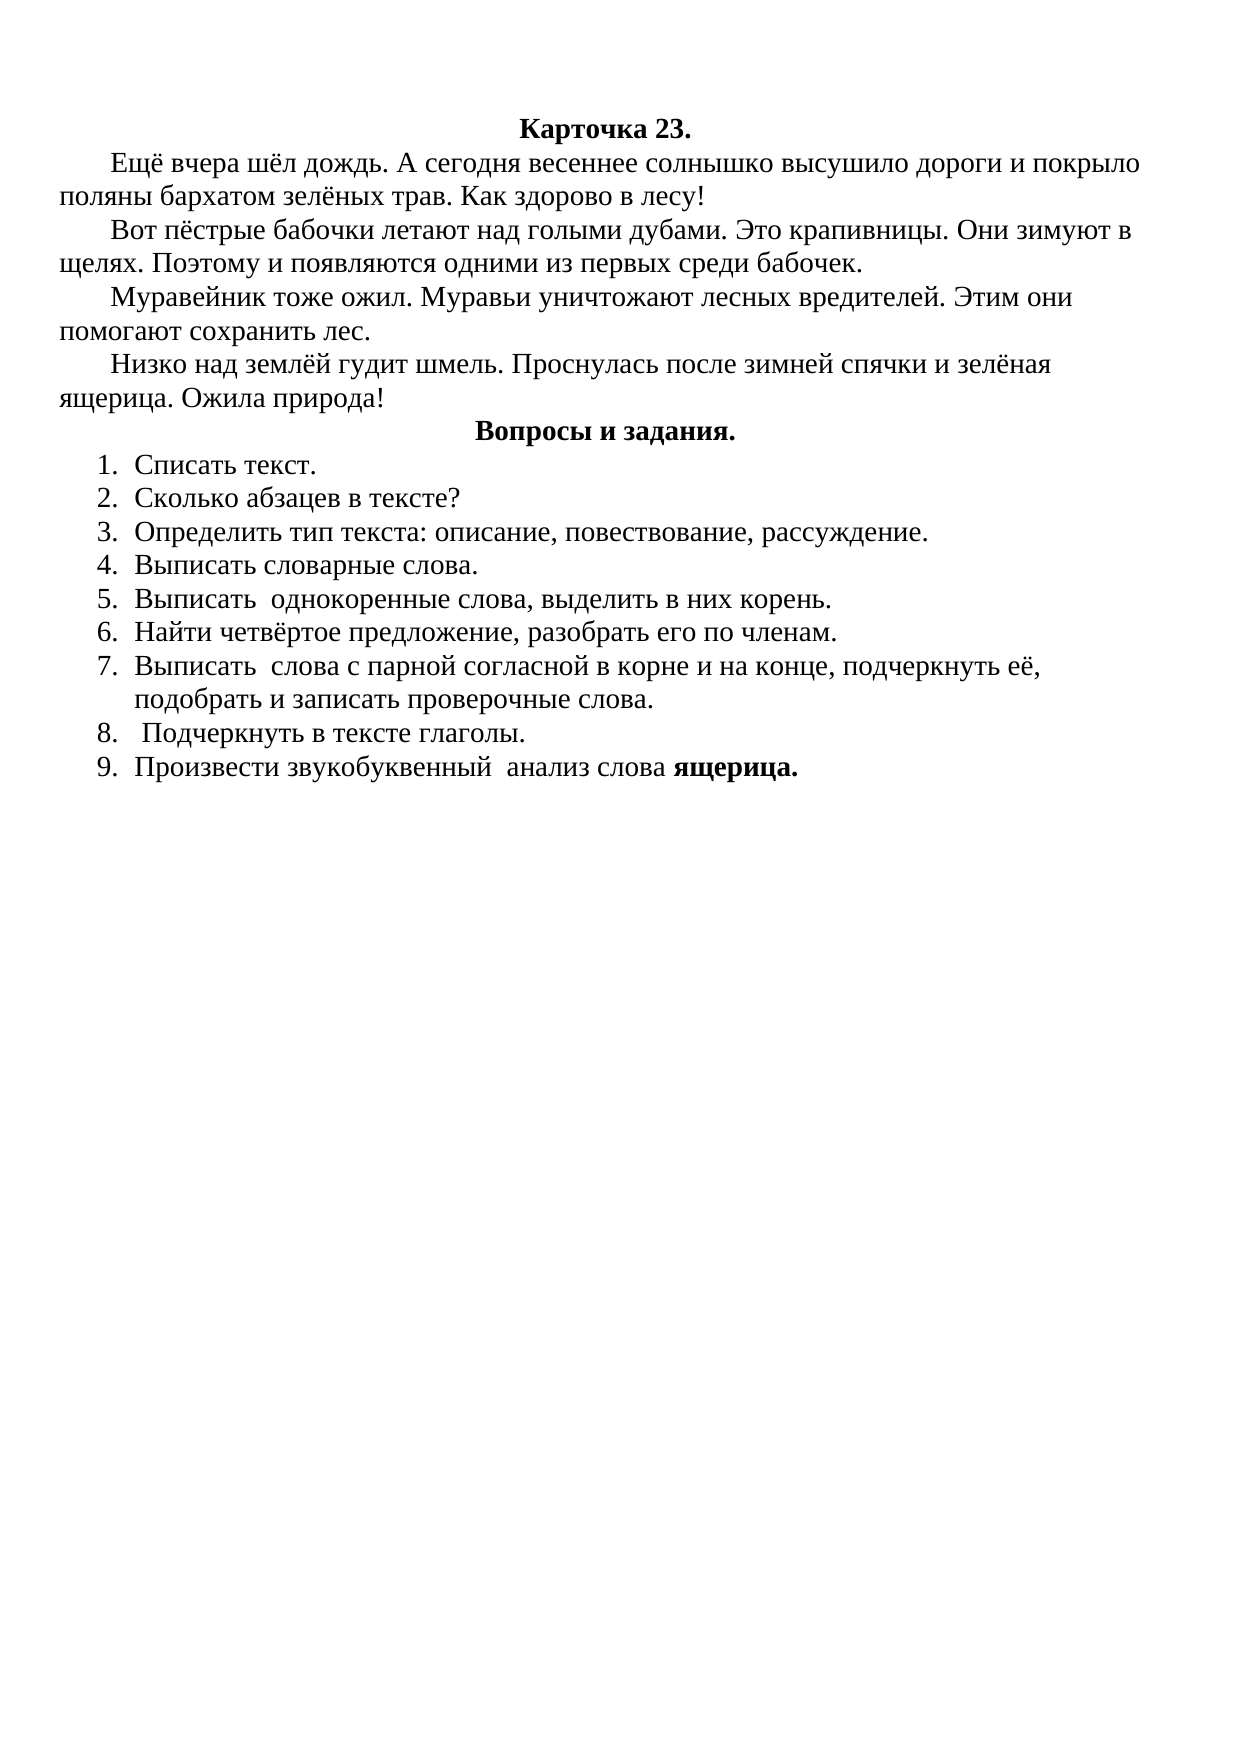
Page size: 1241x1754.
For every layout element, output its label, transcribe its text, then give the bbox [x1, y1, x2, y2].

list Произвести звукобуквенный анализ слова ящерица. [97, 749, 1152, 782]
list Списать текст. [97, 447, 1152, 480]
list Подчеркнуть в тексте глаголы. [97, 715, 1152, 749]
list Сколько абзацев в тексте? [97, 480, 1152, 514]
list Выписать однокоренные слова, выделить в них корень. [97, 581, 1152, 614]
text Вот пёстрые бабочки летают над голыми дубами. Это крапивницы. Они зимуют в щелях. Поэтому и появляются одними из первых среди бабочек. [59, 212, 1152, 279]
text Муравейник тоже ожил. Муравьи уничтожают лесных вредителей. Этим они помогают сохранить лес. [59, 279, 1152, 346]
text Ещё вчера шёл дождь. А сегодня весеннее солнышко высушило дороги и покрыло поляны бархатом зелёных трав. Как здорово в лесу! [59, 145, 1152, 212]
list Определить тип текста: описание, повествование, рассуждение. [97, 514, 1152, 547]
text Низко над землёй гудит шмель. Проснулась после зимней спячки и зелёная ящерица. Ожила природа! [59, 346, 1152, 413]
text Вопросы и задания. [59, 413, 1152, 447]
list Выписать словарные слова. [97, 547, 1152, 581]
list Найти четвёртое предложение, разобрать его по членам. [97, 614, 1152, 648]
list Выписать слова с парной согласной в корне и на конце, подчеркнуть её, подобрать и записать проверочные слова. [97, 648, 1152, 715]
text Карточка 23. [59, 111, 1152, 145]
